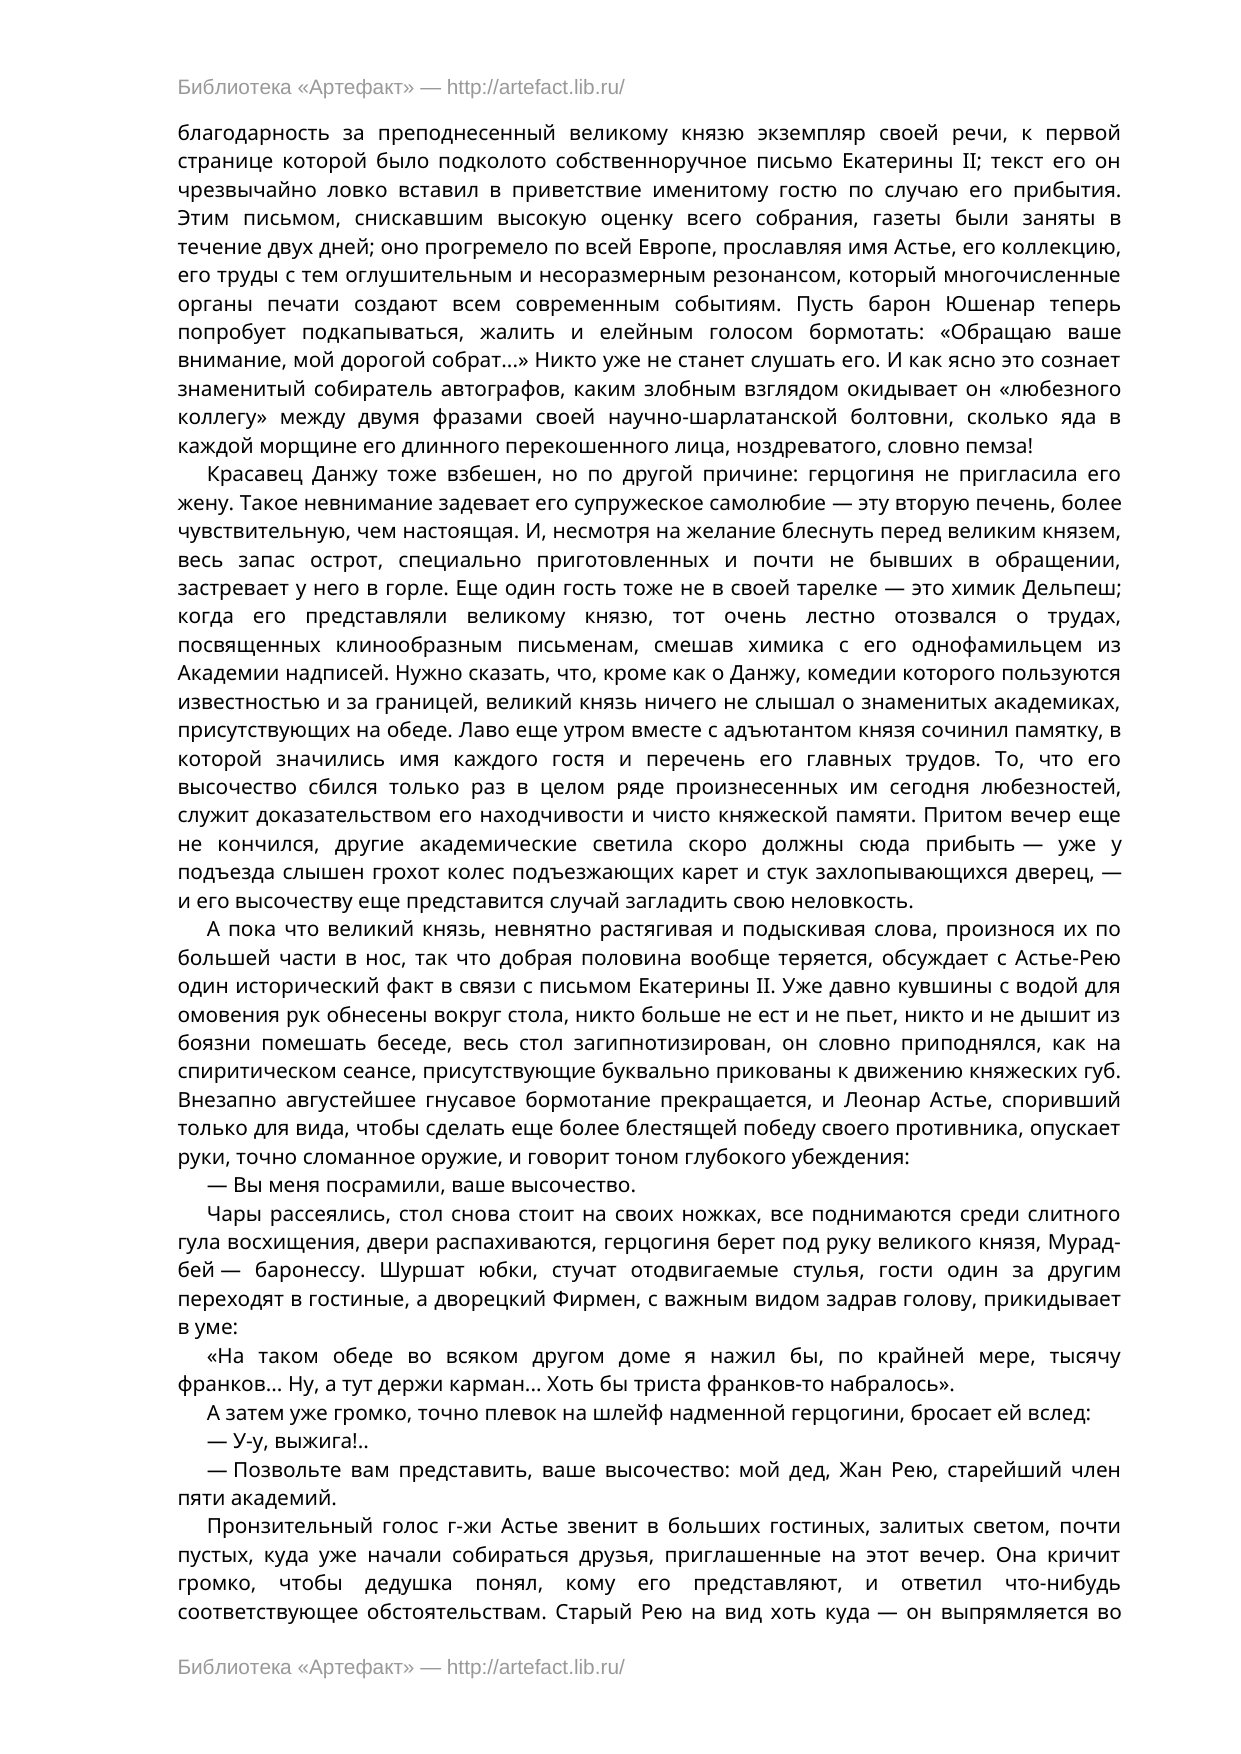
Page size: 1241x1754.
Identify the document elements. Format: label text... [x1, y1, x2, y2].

text — Позвольте вам представить, ваше высочество: мой дед, Жан Рею, старейший член пяти академий. [177, 1455, 1122, 1512]
text А затем уже громко, точно плевок на шлейф надменной герцогини, бросает ей вслед: [177, 1398, 1122, 1426]
text А пока что великий князь, невнятно растягивая и подыскивая слова, произнося их по большей части в нос, так что добрая половина вообще теряется, обсуждает с Астье-Рею один исторический факт в связи с письмом Екатерины II. Уже давно кувшины с водой для омовения рук обнесены вокруг стола, никто больше не ест и не пьет, никто и не дышит из боязни помешать беседе, весь стол загипнотизирован, он словно приподнялся, как на спиритическом сеансе, присутствующие буквально прикованы к движению княжеских губ. Внезапно августейшее гнусавое бормотание прекращается, и Леонар Астье, споривший только для вида, чтобы сделать еще более блестящей победу своего противника, опускает руки, точно сломанное оружие, и говорит тоном глубокого убеждения: [177, 914, 1122, 1170]
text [177, 118, 1122, 459]
text Красавец Данжу тоже взбешен, но по другой причине: герцогиня не пригласила его жену. Такое невнимание задевает его супружеское самолюбие — эту вторую печень, более чувствительную, чем настоящая. И, несмотря на желание блеснуть перед великим князем, весь запас острот, специально приготовленных и почти не бывших в обращении, застревает у него в горле. Еще один гость тоже не в своей тарелке — это химик Дельпеш; когда его представляли великому князю, тот очень лестно отозвался о трудах, посвященных клинообразным письменам, смешав химика с его однофамильцем из Академии надписей. Нужно сказать, что, кроме как о Данжу, комедии которого пользуются известностью и за границей, великий князь ничего не слышал о знаменитых академиках, присутствующих на обеде. Лаво еще утром вместе с адъютантом князя сочинил памятку, в которой значились имя каждого гостя и перечень его главных трудов. То, что его высочество сбился только раз в целом ряде произнесенных им сегодня любезностей, служит доказательством его находчивости и чисто княжеской памяти. Притом вечер еще не кончился, другие академические светила скоро должны сюда прибыть — уже у подъезда слышен грохот колес подъезжающих карет и стук захлопывающихся дверец, — и его высочеству еще представится случай загладить свою неловкость. [177, 459, 1122, 914]
text Чары рассеялись, стол снова стоит на своих ножках, все поднимаются среди слитного гула восхищения, двери распахиваются, герцогиня берет под руку великого князя, Мурад-бей — баронессу. Шуршат юбки, стучат отодвигаемые стулья, гости один за другим переходят в гостиные, а дворецкий Фирмен, с важным видом задрав голову, прикидывает в уме: [177, 1199, 1122, 1341]
text — Вы меня посрамили, ваше высочество. [177, 1170, 1122, 1199]
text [177, 1512, 1122, 1625]
text «На таком обеде во всяком другом доме я нажил бы, по крайней мере, тысячу франков... Ну, а тут держи карман... Хоть бы триста франков-то набралось». [177, 1341, 1122, 1398]
text — У-у, выжига!.. [177, 1426, 1122, 1455]
